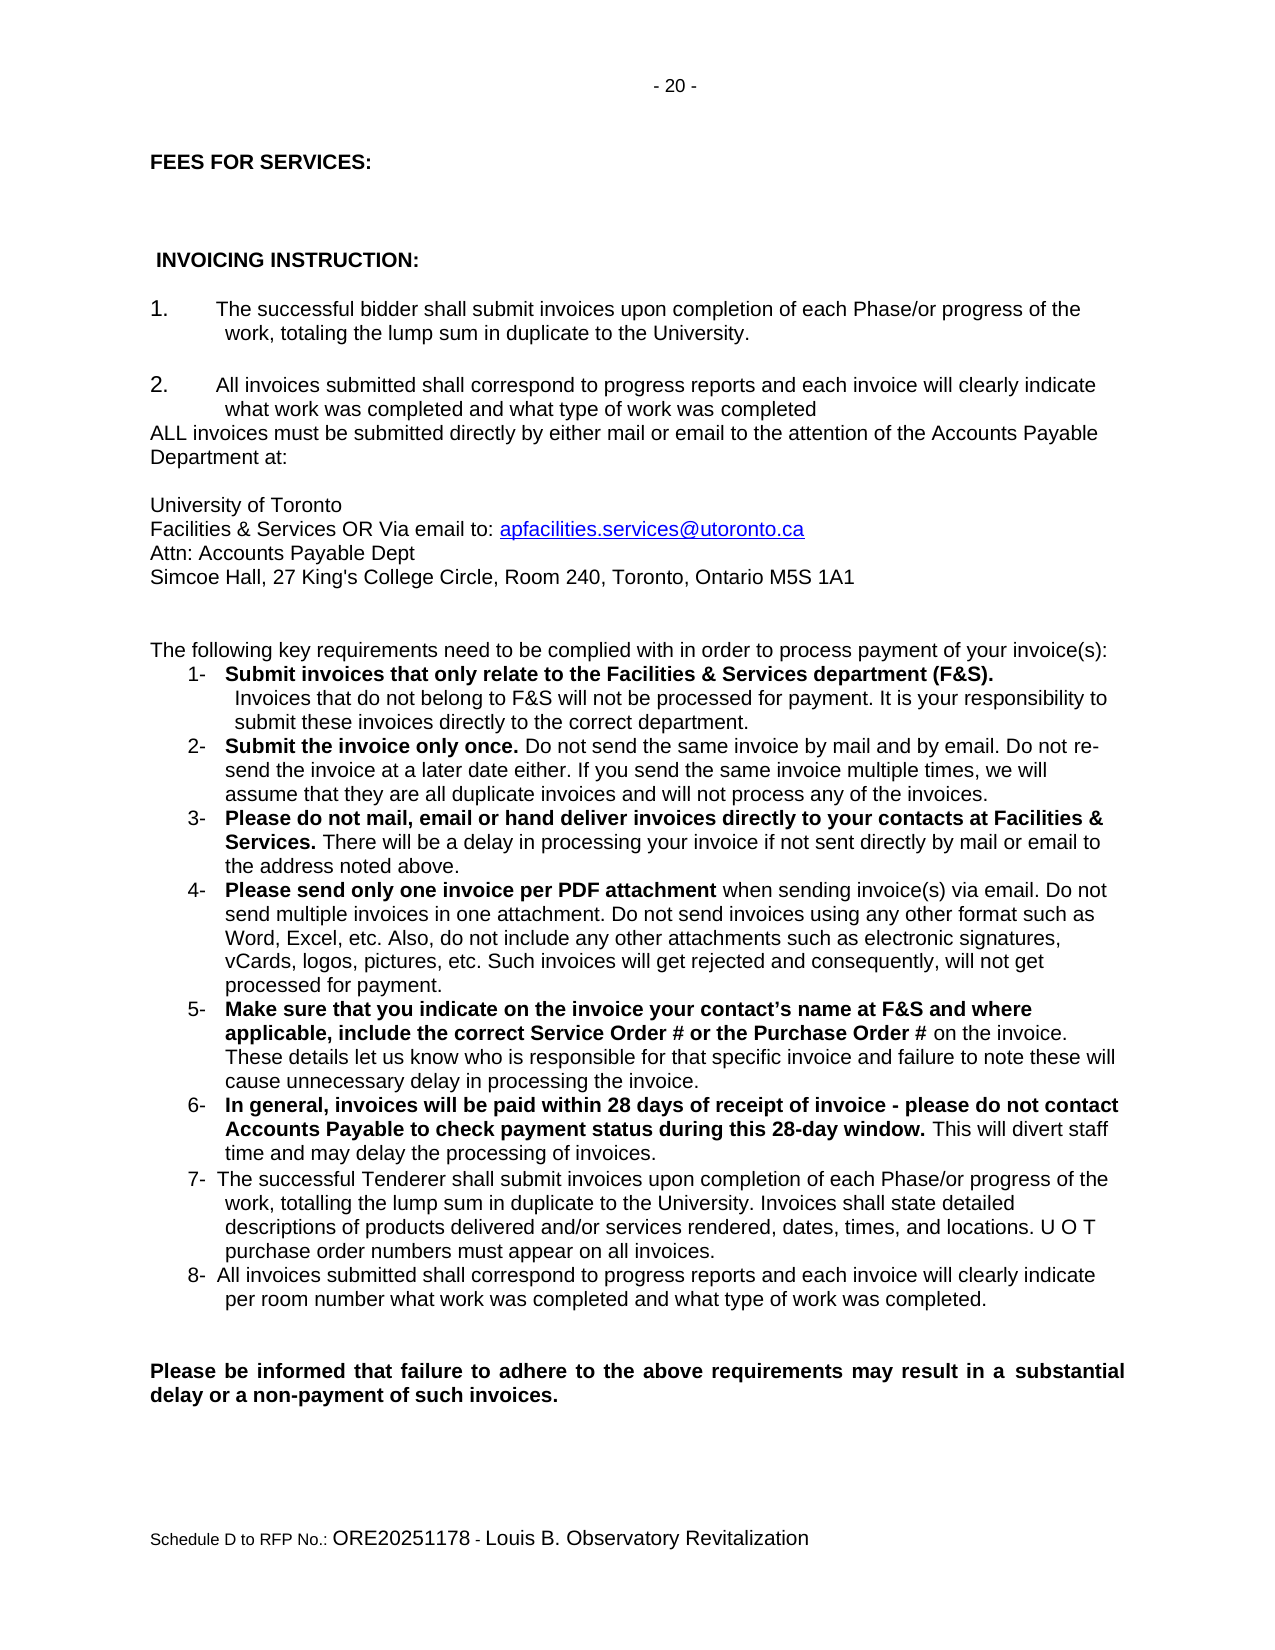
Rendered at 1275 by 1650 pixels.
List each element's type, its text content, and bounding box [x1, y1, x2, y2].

text Simcoe Hall, 27 King's College Circle, Room 240, Toronto, Ontario M5S 1A1 [150, 565, 1125, 589]
text Please be informed that failure to adhere to the above requirements may result in a substantial delay or a non-payment of such invoices. [150, 1359, 1125, 1407]
list Submit the invoice only once. Do not send the same invoice by mail and by email. Do not re-send the invoice at a later date either. If you send the same invoice multiple times, we will assume that they are all duplicate invoices and will not process any of the invoices. [187, 734, 1125, 806]
text Facilities & Services OR Via email to: apfacilities.services@utoronto.ca [150, 517, 1125, 541]
list In general, invoices will be paid within 28 days of receipt of invoice - please do not contact Accounts Payable to check payment status during this 28-day window. This will divert staff time and may delay the processing of invoices. [187, 1093, 1125, 1165]
list The successful Tenderer shall submit invoices upon completion of each Phase/or progress of the work, totalling the lump sum in duplicate to the University. Invoices shall state detailed descriptions of products delivered and/or services rendered, dates, times, and locations. U O T purchase order numbers must appear on all invoices. [187, 1168, 1125, 1263]
text University of Toronto [150, 493, 1125, 517]
list Please send only one invoice per PDF attachment when sending invoice(s) via email. Do not send multiple invoices in one attachment. Do not send invoices using any other format such as Word, Excel, etc. Also, do not include any other attachments such as electronic signatures, vCards, logos, pictures, etc. Such invoices will get rejected and consequently, will not get processed for payment. [187, 877, 1125, 997]
text ALL invoices must be submitted directly by either mail or email to the attention of the Accounts Payable Department at: [150, 421, 1125, 469]
list Make sure that you indicate on the invoice your contact’s name at F&S and where applicable, include the correct Service Order # or the Purchase Order # on the invoice. These details let us know who is responsible for that specific invoice and failure to note these will cause unnecessary delay in processing the invoice. [187, 997, 1125, 1093]
list Please do not mail, email or hand deliver invoices directly to your contacts at Facilities & Services. There will be a delay in processing your invoice if not sent directly by mail or email to the address noted above. [187, 806, 1125, 877]
text Attn: Accounts Payable Dept [150, 541, 1125, 565]
list The successful bidder shall submit invoices upon completion of each Phase/or progress of the work, totaling the lump sum in duplicate to the University. [150, 297, 1125, 345]
list All invoices submitted shall correspond to progress reports and each invoice will clearly indicate per room number what work was completed and what type of work was completed. [187, 1263, 1125, 1311]
list Submit invoices that only relate to the Facilities & Services department (F&S). [187, 662, 1125, 686]
text Invoices that do not belong to F&S will not be processed for payment. It is your responsibility to submit these invoices directly to the correct department. [234, 686, 1125, 734]
text The following key requirements need to be complied with in order to process payment of your invoice(s): [150, 638, 1125, 662]
list All invoices submitted shall correspond to progress reports and each invoice will clearly indicate what work was completed and what type of work was completed [150, 373, 1125, 421]
text INVOICING INSTRUCTION: [150, 248, 1125, 272]
text FEES FOR SERVICES: [150, 150, 1125, 174]
